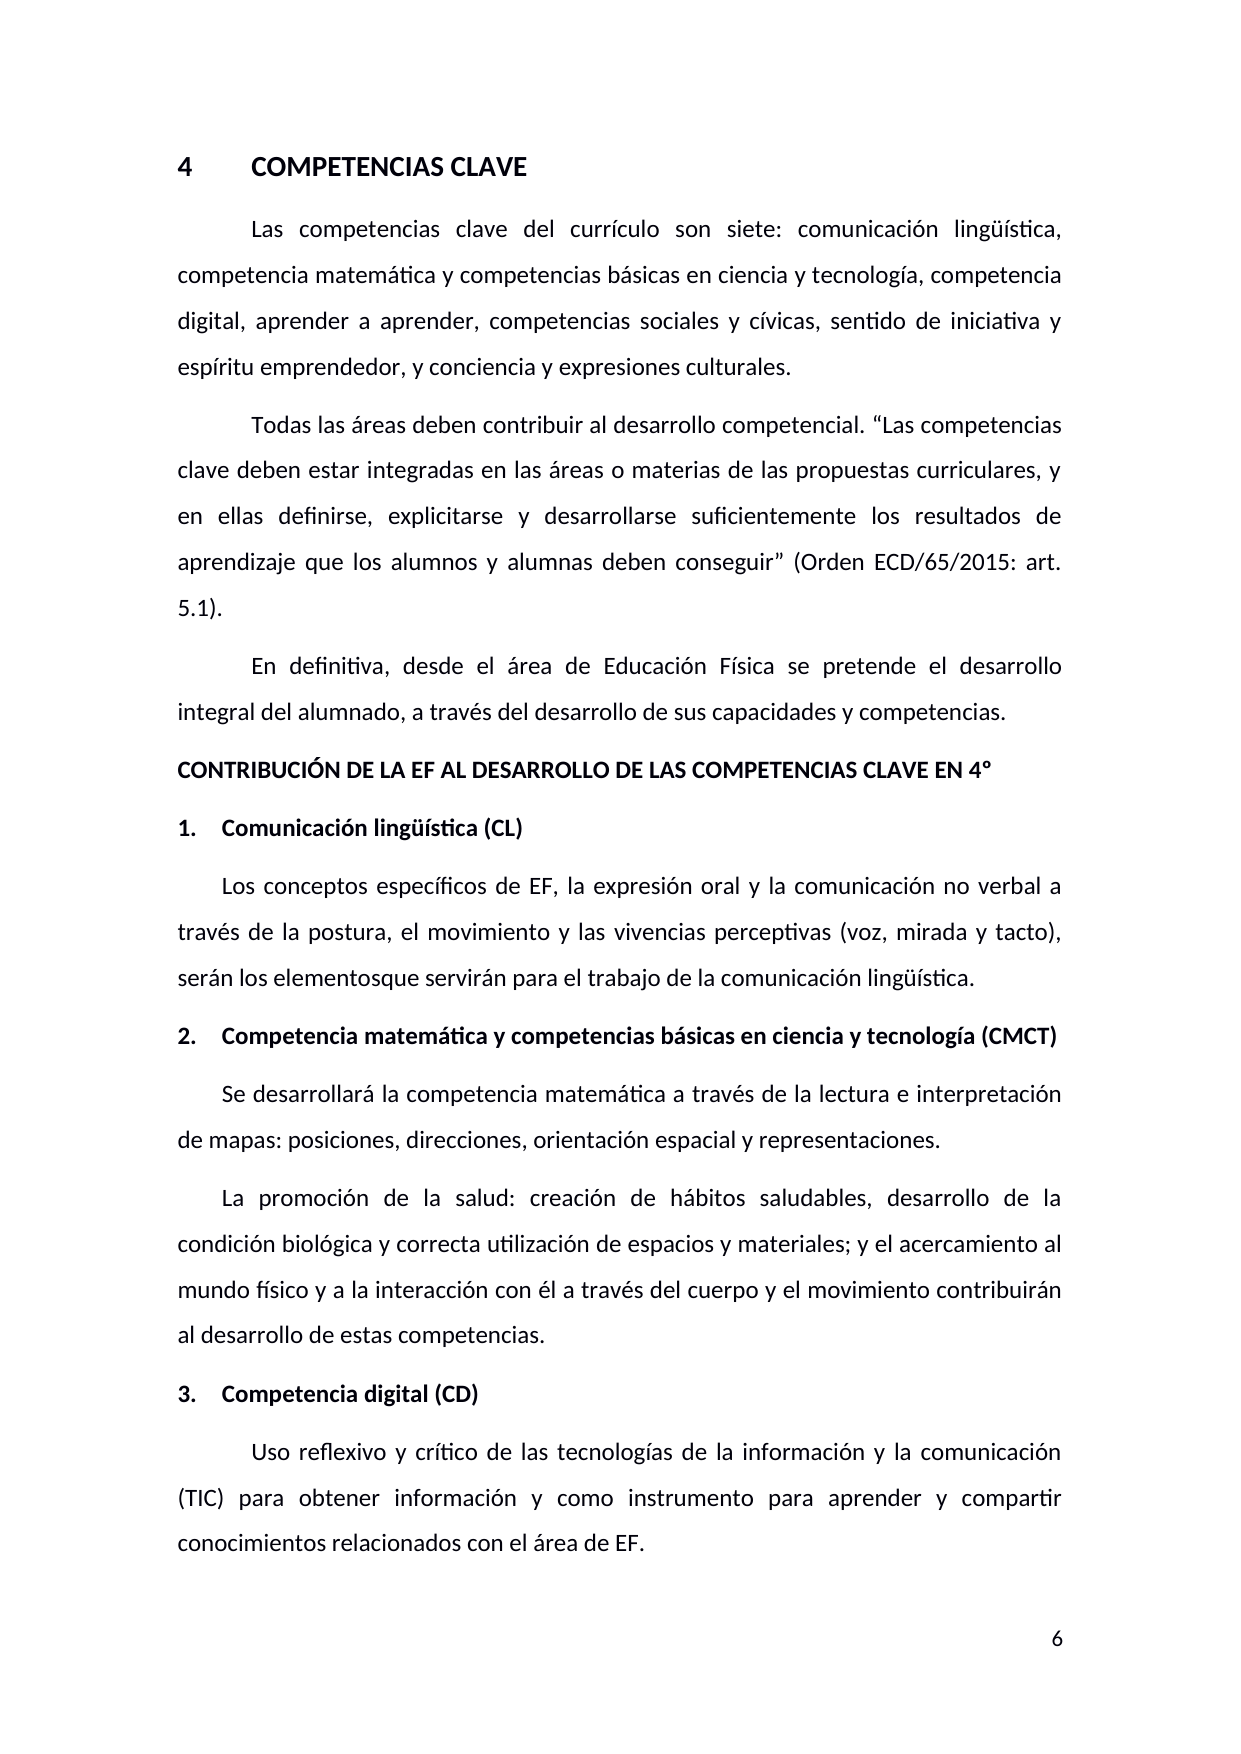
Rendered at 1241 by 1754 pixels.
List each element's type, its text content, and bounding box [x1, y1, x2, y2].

text Todas las áreas deben contribuir al desarrollo competencial. “Las competencias clave deben estar integradas en las áreas o materias de las propuestas curriculares, y en ellas definirse, explicitarse y desarrollarse suficientemente los resultados de aprendizaje que los alumnos y alumnas deben conseguir” (Orden ECD/65/2015: art. 5.1). [177, 409, 1063, 622]
subtitle COMPETENCIAS CLAVE [177, 148, 1063, 183]
list Competencia matemática y competencias básicas en ciencia y tecnología (CMCT) [177, 1020, 1063, 1051]
text Se desarrollará la competencia matemática a través de la lectura e interpretación de mapas: posiciones, direcciones, orientación espacial y representaciones. [177, 1078, 1063, 1155]
list Comunicación lingüística (CL) [177, 812, 1063, 843]
text Uso reflexivo y crítico de las tecnologías de la información y la comunicación (TIC) para obtener información y como instrumento para aprender y compartir conocimientos relacionados con el área de EF. [177, 1436, 1063, 1558]
text Las competencias clave del currículo son siete: comunicación lingüística, competencia matemática y competencias básicas en ciencia y tecnología, competencia digital, aprender a aprender, competencias sociales y cívicas, sentido de iniciativa y espíritu emprendedor, y conciencia y expresiones culturales. [177, 213, 1063, 381]
text La promoción de la salud: creación de hábitos saludables, desarrollo de la condición biológica y correcta utilización de espacios y materiales; y el acercamiento al mundo físico y a la interacción con él a través del cuerpo y el movimiento contribuirán al desarrollo de estas competencias. [177, 1182, 1063, 1350]
text CONTRIBUCIÓN DE LA EF AL DESARROLLO DE LAS COMPETENCIAS CLAVE EN 4º [177, 754, 1063, 784]
text En definitiva, desde el área de Educación Física se pretende el desarrollo integral del alumnado, a través del desarrollo de sus capacidades y competencias. [177, 650, 1063, 726]
text Los conceptos específicos de EF, la expresión oral y la comunicación no verbal a través de la postura, el movimiento y las vivencias perceptivas (voz, mirada y tacto), serán los elementosque servirán para el trabajo de la comunicación lingüística. [177, 871, 1063, 992]
list Competencia digital (CD) [177, 1378, 1063, 1408]
